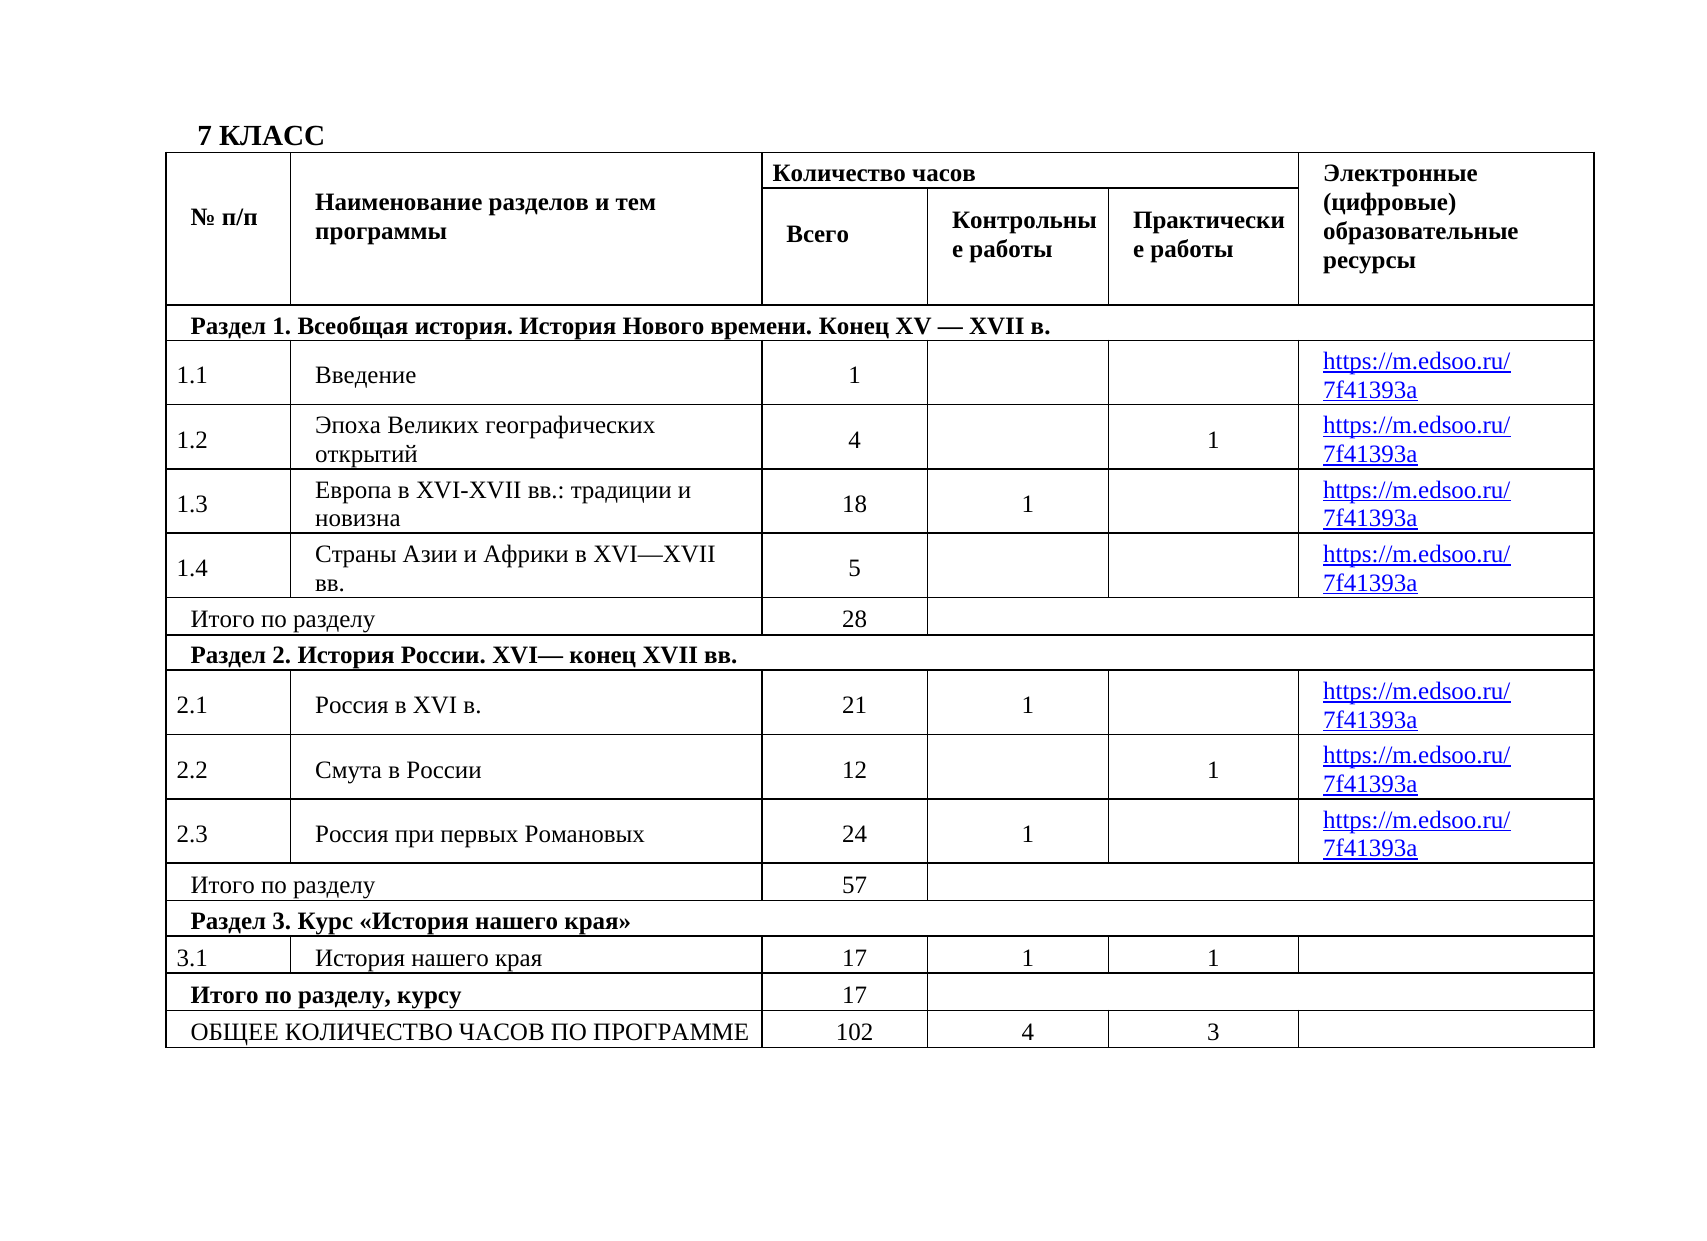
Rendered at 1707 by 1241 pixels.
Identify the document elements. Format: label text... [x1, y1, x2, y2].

table_cell 1 [1109, 937, 1298, 972]
table_cell [928, 735, 1108, 798]
table_cell 24 [763, 800, 927, 862]
table_cell [1299, 937, 1593, 972]
table_cell 1 [928, 470, 1108, 532]
table_cell https://m.edsoo.ru/7f41393a [1299, 800, 1593, 862]
table_cell 5 [763, 534, 927, 597]
table_cell [1299, 1011, 1593, 1047]
table_cell Европа в XVI-XVII вв.: традиции и новизна [291, 470, 761, 532]
table_cell Страны Азии и Африки в XVI—XVII вв. [291, 534, 761, 597]
table_cell Практические работы [1109, 189, 1298, 304]
table_cell Итого по разделу [167, 598, 761, 634]
table_cell [928, 534, 1108, 597]
table_header Наименование разделов и тем программы [291, 153, 761, 304]
table_cell [1109, 671, 1298, 734]
table_cell Контрольные работы [928, 189, 1108, 304]
table_cell Раздел 2. История России. XVI— конец XVII вв. [167, 636, 1593, 669]
table_cell 1.1 [167, 341, 290, 404]
table_cell Раздел 3. Курс «История нашего края» [167, 901, 1593, 935]
table_cell 17 [763, 937, 927, 972]
table_cell Эпоха Великих географических открытий [291, 405, 761, 468]
table_cell [1109, 470, 1298, 532]
table_cell 17 [763, 974, 927, 1009]
table_cell 28 [763, 598, 927, 634]
table_cell https://m.edsoo.ru/7f41393a [1299, 735, 1593, 798]
table_cell [928, 598, 1593, 634]
table_cell 1.2 [167, 405, 290, 468]
table_cell 1 [928, 671, 1108, 734]
table_cell 3 [1109, 1011, 1298, 1047]
table_cell 1 [763, 341, 927, 404]
table_header Электронные (цифровые) образовательные ресурсы [1299, 153, 1593, 304]
table_cell [928, 864, 1593, 899]
table_cell 57 [763, 864, 927, 899]
table_cell Раздел 1. Всеобщая история. История Нового времени. Конец XV — XVII в. [167, 306, 1593, 339]
table_cell 12 [763, 735, 927, 798]
table_cell [928, 974, 1593, 1009]
table_cell [1109, 534, 1298, 597]
table_cell https://m.edsoo.ru/7f41393a [1299, 534, 1593, 597]
table_header Количество часов [763, 153, 1298, 187]
table_cell https://m.edsoo.ru/7f41393a [1299, 405, 1593, 468]
table_cell https://m.edsoo.ru/7f41393a [1299, 671, 1593, 734]
table_cell ОБЩЕЕ КОЛИЧЕСТВО ЧАСОВ ПО ПРОГРАММЕ [167, 1011, 761, 1047]
table_cell 2.3 [167, 800, 290, 862]
table_cell 1.4 [167, 534, 290, 597]
text 7 КЛАСС [190, 118, 1618, 152]
table_cell [1109, 341, 1298, 404]
table_cell 2.1 [167, 671, 290, 734]
table_cell Введение [291, 341, 761, 404]
table_cell 1 [1109, 735, 1298, 798]
table_cell https://m.edsoo.ru/7f41393a [1299, 470, 1593, 532]
table_cell 1 [928, 937, 1108, 972]
table_cell 1 [928, 800, 1108, 862]
table_cell 18 [763, 470, 927, 532]
table_cell Россия при первых Романовых [291, 800, 761, 862]
table_cell 4 [928, 1011, 1108, 1047]
table_cell Россия в XVI в. [291, 671, 761, 734]
table_header № п/п [167, 153, 290, 304]
table_cell 4 [763, 405, 927, 468]
table_cell 3.1 [167, 937, 290, 972]
table_cell Итого по разделу [167, 864, 761, 899]
table_cell 1 [1109, 405, 1298, 468]
table_cell 21 [763, 671, 927, 734]
table_cell Смута в России [291, 735, 761, 798]
table_cell 1.3 [167, 470, 290, 532]
table_cell https://m.edsoo.ru/7f41393a [1299, 341, 1593, 404]
table_cell [1109, 800, 1298, 862]
table_cell 102 [763, 1011, 927, 1047]
table_cell Итого по разделу, курсу [167, 974, 761, 1009]
table_cell [928, 405, 1108, 468]
table_cell Всего [763, 189, 927, 304]
table_cell 2.2 [167, 735, 290, 798]
table_cell История нашего края [291, 937, 761, 972]
table_cell [928, 341, 1108, 404]
